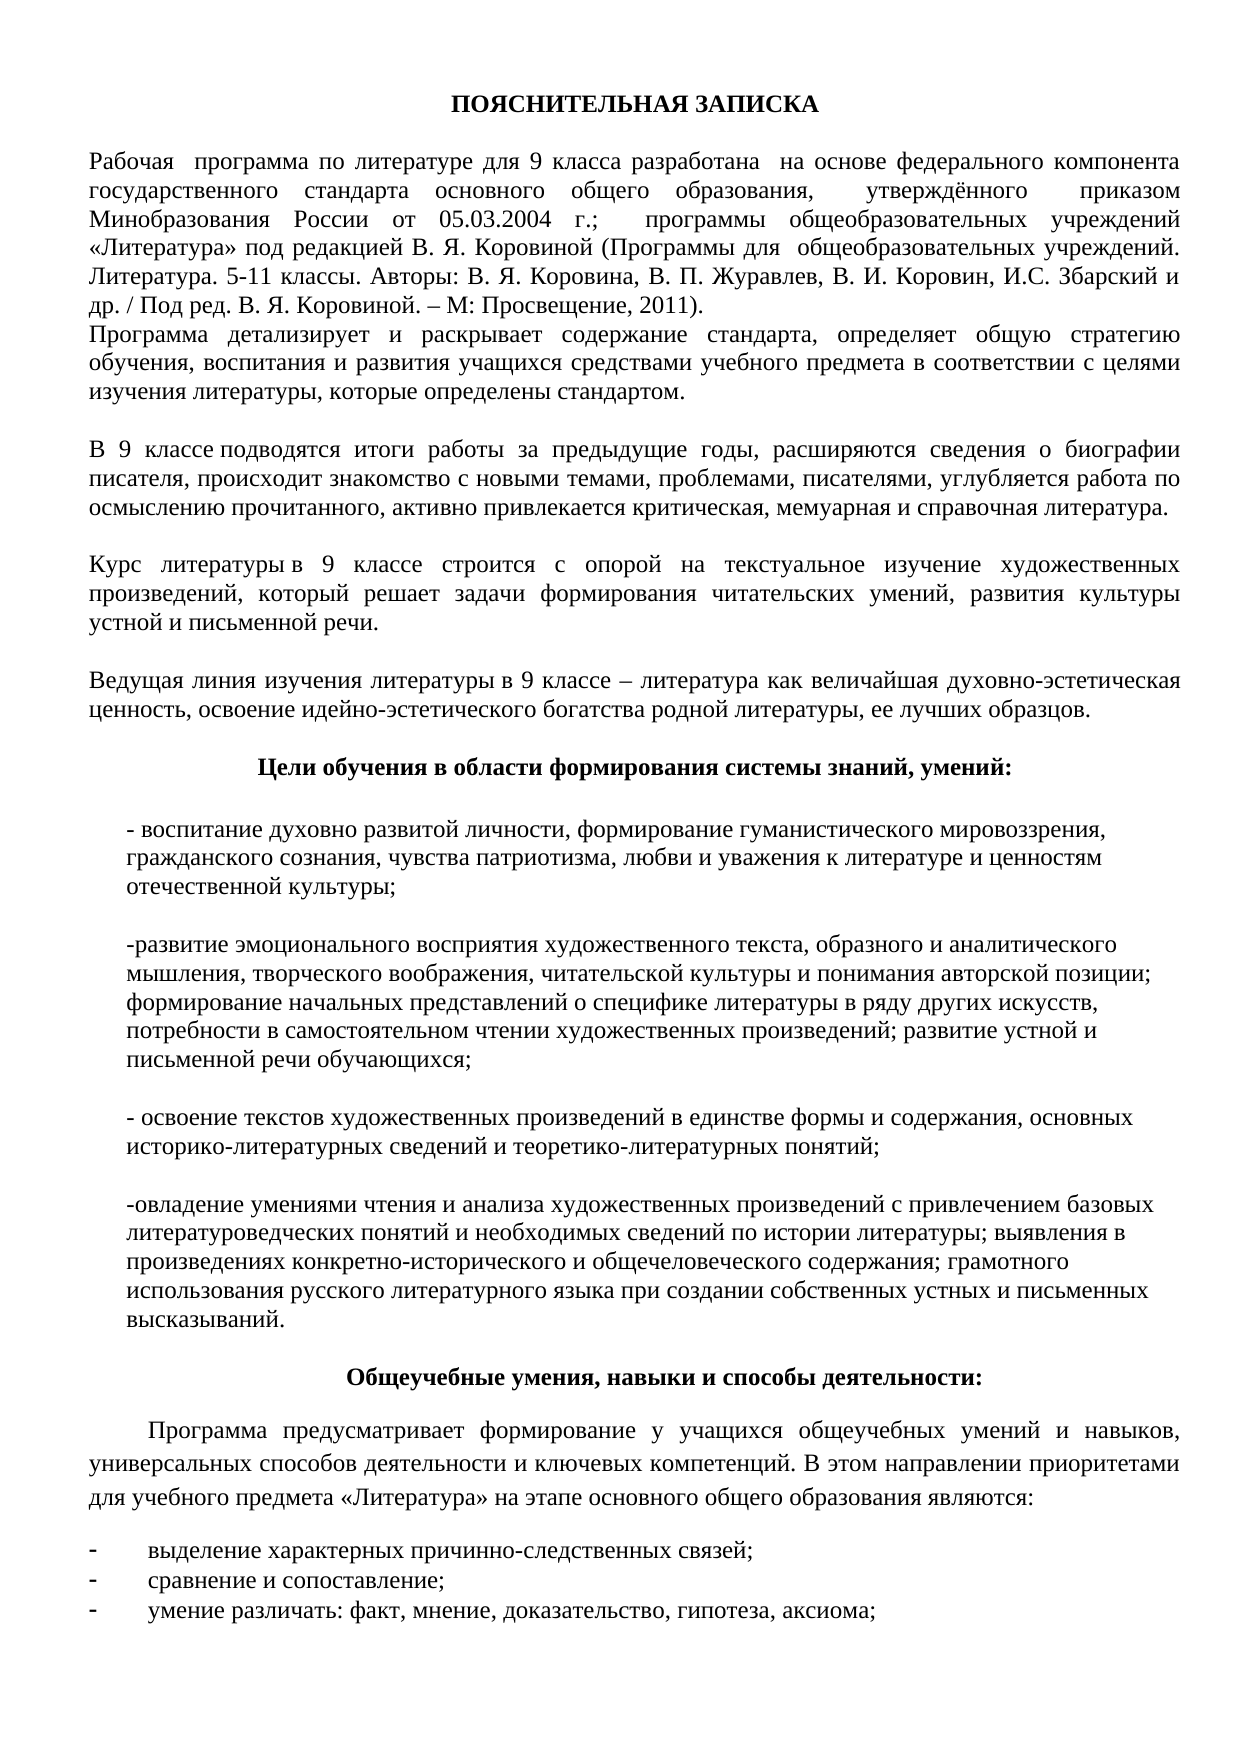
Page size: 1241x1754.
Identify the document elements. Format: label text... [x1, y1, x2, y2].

text -развитие эмоционального восприятия художественного текста, образного и аналитического мышления, творческого воображения, читательской культуры и понимания авторской позиции; формирование начальных представлений о специфике литературы в ряду других искусств, потребности в самостоятельном чтении художественных произведений; развитие устной и письменной речи обучающихся; [126, 929, 1181, 1073]
text -овладение умениями чтения и анализа художественных произведений с привлечением базовых литературоведческих понятий и необходимых сведений по истории литературы; выявления в произведениях конкретно-исторического и общечеловеческого содержания; грамотного использования русского литературного языка при создании собственных устных и письменных высказываний. [126, 1189, 1181, 1332]
text В 9 классе подводятся итоги работы за предыдущие годы, расширяются сведения о биографии писателя, происходит знакомство с новыми темами, проблемами, писателями, углубляется работа по осмыслению прочитанного, активно привлекается критическая, мемуарная и справочная литература. [89, 434, 1181, 520]
text Программа детализирует и раскрывает содержание стандарта, определяет общую стратегию обучения, воспитания и развития учащихся средствами учебного предмета в соответствии с целями изучения литературы, которые определены стандартом. [89, 319, 1181, 405]
text Курс литературы в 9 классе строится с опорой на текстуальное изучение художественных произведений, который решает задачи формирования читательских умений, развития культуры устной и письменной речи. [89, 549, 1181, 636]
text ПОЯСНИТЕЛЬНАЯ ЗАПИСКА [89, 89, 1181, 117]
text Общеучебные умения, навыки и способы деятельности: [89, 1362, 1181, 1390]
text Цели обучения в области формирования системы знаний, умений: [89, 752, 1181, 780]
list выделение характерных причинно-следственных связей; [89, 1535, 1181, 1564]
list сравнение и сопоставление; [89, 1566, 1181, 1594]
text - воспитание духовно развитой личности, формирование гуманистического мировоззрения, гражданского сознания, чувства патриотизма, любви и уважения к литературе и ценностям отечественной культуры; [126, 814, 1181, 900]
text Ведущая линия изучения литературы в 9 классе – литература как величайшая духовно-эстетическая ценность, освоение идейно-эстетического богатства родной литературы, ее лучших образцов. [89, 665, 1181, 722]
list умение различать: факт, мнение, доказательство, гипотеза, аксиома; [89, 1596, 1181, 1624]
text Рабочая программа по литературе для 9 класса разработана на основе федерального компонента государственного стандарта основного общего образования, утверждённого приказом Минобразования России от 05.03.2004 г.; программы общеобразовательных учреждений «Литература» под редакцией В. Я. Коровиной (Программы для общеобразовательных учреждений. Литература. 5-11 классы. Авторы: В. Я. Коровина, В. П. Журавлев, В. И. Коровин, И.С. Збарский и др. / Под ред. В. Я. Коровиной. – М: Просвещение, 2011). [89, 146, 1181, 319]
text Программа предусматривает формирование у учащихся общеучебных умений и навыков, универсальных способов деятельности и ключевых компетенций. В этом направлении приоритетами для учебного предмета «Литература» на этапе основного общего образования являются: [89, 1416, 1181, 1510]
text - освоение текстов художественных произведений в единстве формы и содержания, основных историко-литературных сведений и теоретико-литературных понятий; [126, 1102, 1181, 1159]
